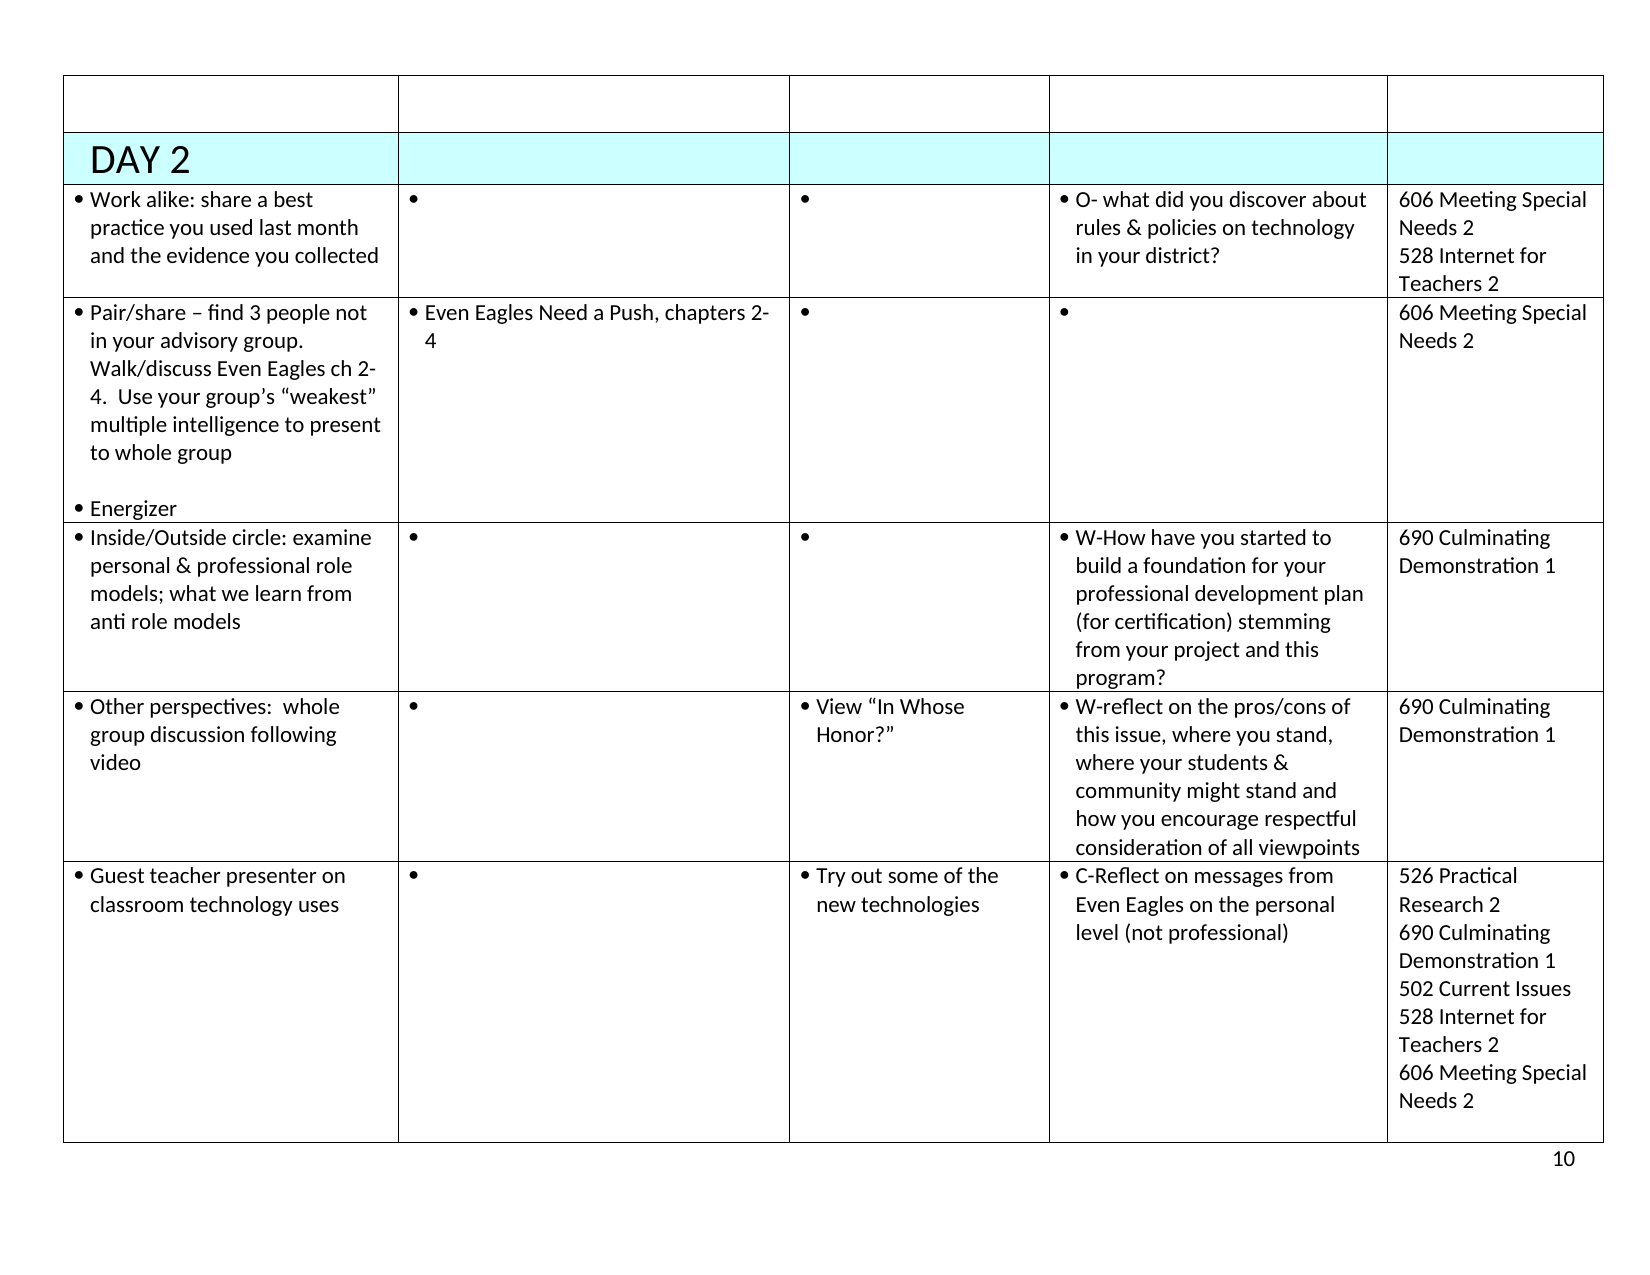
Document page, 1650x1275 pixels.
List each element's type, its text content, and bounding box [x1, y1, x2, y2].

table_cell O- what did you discover about rules & policies on technology in your district? [1050, 185, 1387, 297]
table_cell Work alike: share a best practice you used last month and the evidence you collected [64, 185, 398, 297]
table_cell [399, 862, 789, 1142]
table_cell [1050, 298, 1387, 522]
table_cell [399, 185, 789, 297]
table_cell [790, 185, 1049, 297]
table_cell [64, 862, 398, 1142]
table_cell [790, 76, 1049, 132]
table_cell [1388, 76, 1603, 132]
table_cell 606 Meeting Special Needs 2 528 Internet for Teachers 2 [1388, 185, 1603, 297]
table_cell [399, 76, 789, 132]
table_cell 690 Culminating Demonstration 1 [1388, 692, 1603, 861]
table_cell [1050, 133, 1387, 184]
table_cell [1050, 76, 1387, 132]
table_cell [399, 692, 789, 861]
table_cell Other perspectives: whole group discussion following video [64, 692, 398, 861]
table_cell [790, 133, 1049, 184]
table_cell Even Eagles Need a Push, chapters 2-4 [399, 298, 789, 522]
table_cell W-How have you started to build a foundation for your professional development plan (for certification) stemming from your project and this program? [1050, 523, 1387, 691]
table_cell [1050, 862, 1387, 1142]
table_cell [64, 76, 398, 132]
table_cell 606 Meeting Special Needs 2 [1388, 298, 1603, 522]
table_cell DAY 2 [64, 133, 398, 184]
table_cell Inside/Outside circle: examine personal & professional role models; what we learn from anti role models [64, 523, 398, 691]
table_cell Pair/share – find 3 people not in your advisory group. Walk/discuss Even Eagles ch 2-4. Use your group’s “weakest” multiple intelligence to present to whole group Energizer [64, 298, 398, 522]
table_cell 690 Culminating Demonstration 1 [1388, 523, 1603, 691]
table_cell W-reflect on the pros/cons of this issue, where you stand, where your students & community might stand and how you encourage respectful consideration of all viewpoints [1050, 692, 1387, 861]
table_cell [399, 133, 789, 184]
table_cell [790, 523, 1049, 691]
table_cell [399, 523, 789, 691]
table_cell View “In Whose Honor?” [790, 692, 1049, 861]
table_cell [1388, 133, 1603, 184]
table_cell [790, 862, 1049, 1142]
table_cell [790, 298, 1049, 522]
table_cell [1388, 862, 1603, 1142]
